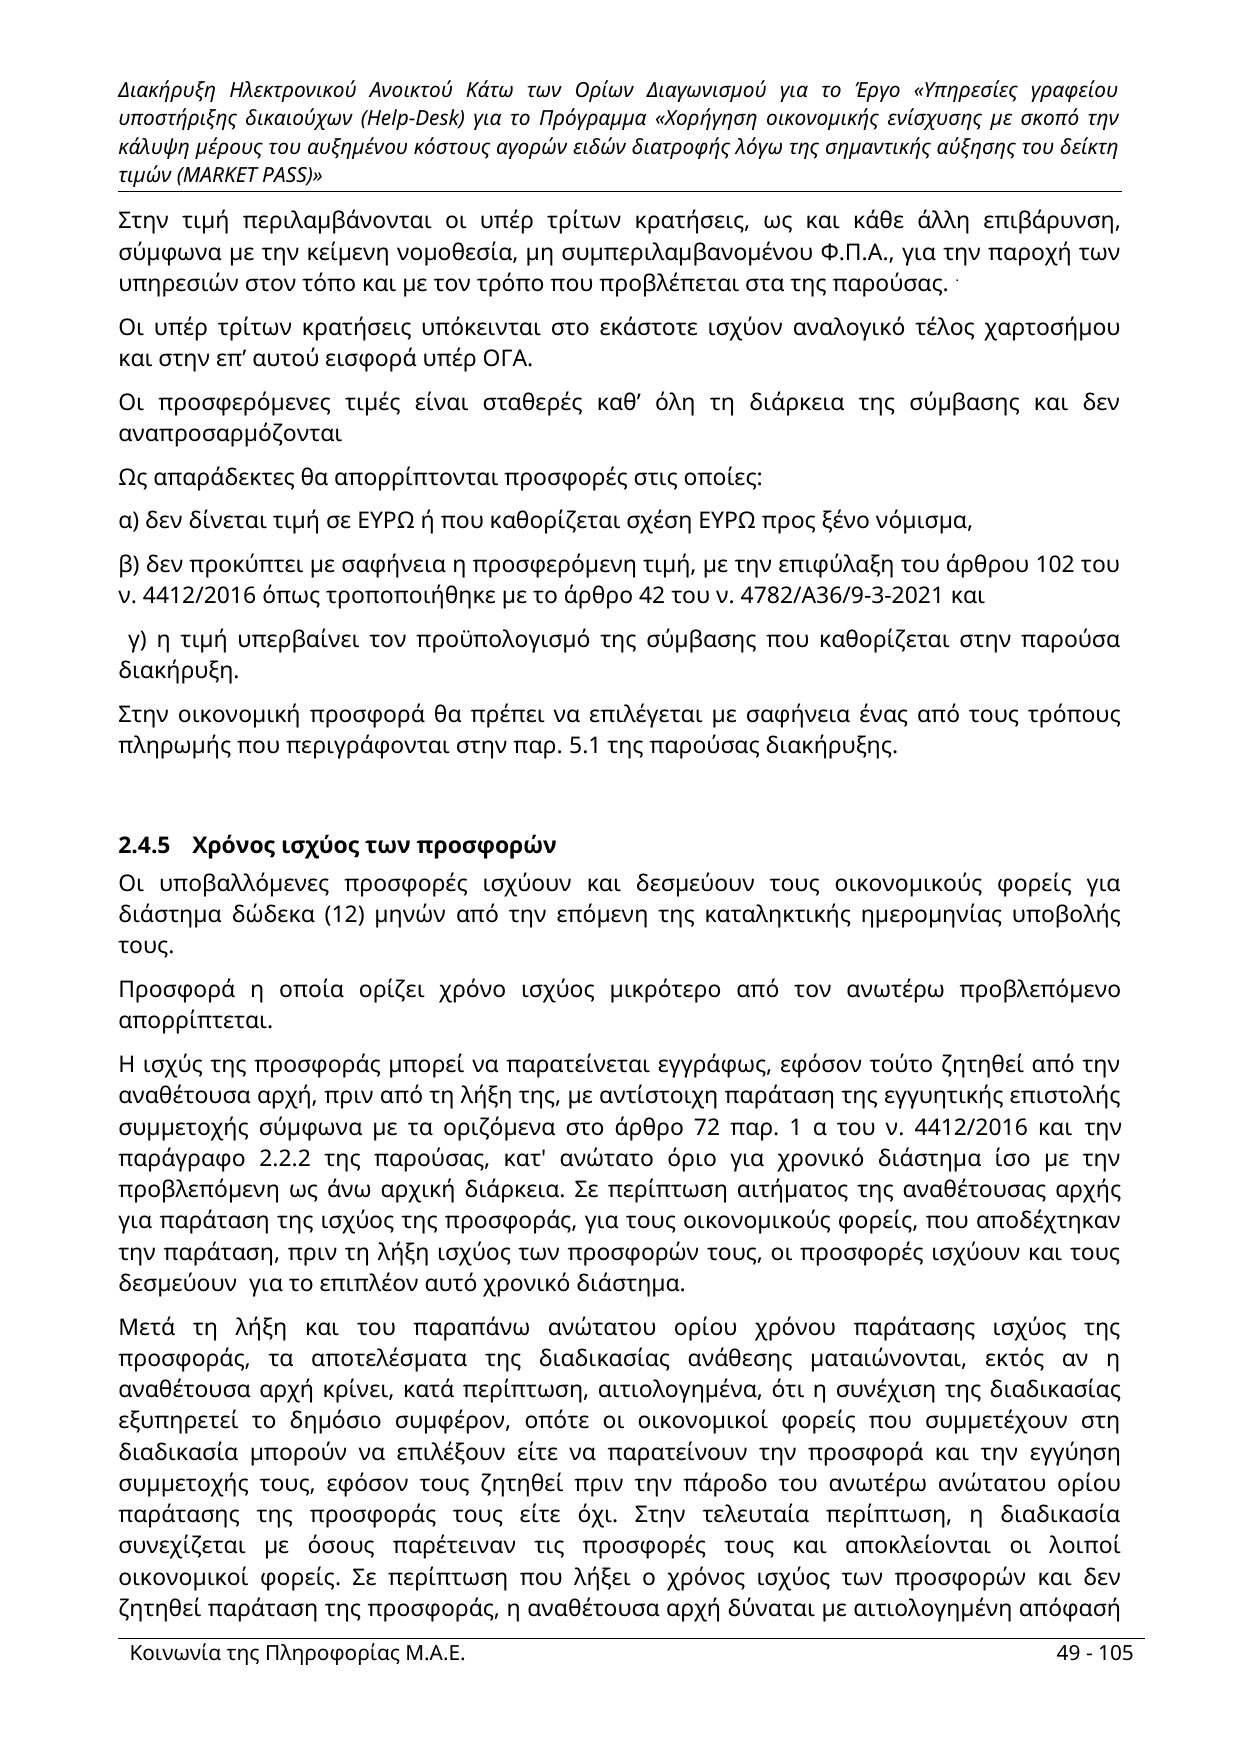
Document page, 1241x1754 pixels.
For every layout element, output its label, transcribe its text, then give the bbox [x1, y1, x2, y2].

text γ) η τιμή υπερβαίνει τον προϋπολογισμό της σύμβασης που καθορίζεται στην παρούσα διακήρυξη. [118, 623, 1122, 686]
text Οι υποβαλλόμενες προσφορές ισχύουν και δεσμεύουν τους οικονομικούς φορείς για διάστημα δώδεκα (12) μηνών από την επόμενη της καταληκτικής ημερομηνίας υποβολής τους. [118, 867, 1122, 961]
text Στην τιμή περιλαμβάνονται οι υπέρ τρίτων κρατήσεις, ως και κάθε άλλη επιβάρυνση, σύμφωνα με την κείμενη νομοθεσία, μη συμπεριλαμβανομένου Φ.Π.Α., για την παροχή των υπηρεσιών στον τόπο και με τον τρόπο που προβλέπεται στα της παρούσας. . [118, 204, 1122, 298]
text Η ισχύς της προσφοράς μπορεί να παρατείνεται εγγράφως, εφόσον τούτο ζητηθεί από την αναθέτουσα αρχή, πριν από τη λήξη της, με αντίστοιχη παράταση της εγγυητικής επιστολής συμμετοχής σύμφωνα με τα οριζόμενα στο άρθρο 72 παρ. 1 α του ν. 4412/2016 και την παράγραφο 2.2.2 της παρούσας, κατ' ανώτατο όριο για χρονικό διάστημα ίσο με την προβλεπόμενη ως άνω αρχική διάρκεια. Σε περίπτωση αιτήματος της αναθέτουσας αρχής για παράταση της ισχύος της προσφοράς, για τους οικονομικούς φορείς, που αποδέχτηκαν την παράταση, πριν τη λήξη ισχύος των προσφορών τους, οι προσφορές ισχύουν και τους δεσμεύουν για το επιπλέον αυτό χρονικό διάστημα. [118, 1048, 1122, 1298]
text Στην οικονομική προσφορά θα πρέπει να επιλέγεται με σαφήνεια ένας από τους τρόπους πληρωμής που περιγράφονται στην παρ. 5.1 της παρούσας διακήρυξης. [118, 698, 1122, 761]
text Ως απαράδεκτες θα απορρίπτονται προσφορές στις οποίες: [118, 461, 1122, 492]
text Προσφορά η οποία ορίζει χρόνο ισχύος μικρότερο από τον ανωτέρω προβλεπόμενο απορρίπτεται. [118, 973, 1122, 1036]
text α) δεν δίνεται τιμή σε ΕΥΡΩ ή που καθορίζεται σχέση ΕΥΡΩ προς ξένο νόμισμα, [118, 504, 1122, 536]
text Οι προσφερόμενες τιμές είναι σταθερές καθ’ όλη τη διάρκεια της σύμβασης και δεν αναπροσαρμόζονται [118, 386, 1122, 448]
text β) δεν προκύπτει με σαφήνεια η προσφερόμενη τιμή, με την επιφύλαξη του άρθρου 102 του ν. 4412/2016 όπως τροποποιήθηκε με το άρθρο 42 του ν. 4782/Α36/9-3-2021 και [118, 548, 1122, 611]
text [118, 1311, 1122, 1623]
subtitle Χρόνος ισχύος των προσφορών [118, 829, 1122, 861]
text Οι υπέρ τρίτων κρατήσεις υπόκεινται στο εκάστοτε ισχύον αναλογικό τέλος χαρτοσήμου και στην επ’ αυτού εισφορά υπέρ ΟΓΑ. [118, 311, 1122, 373]
